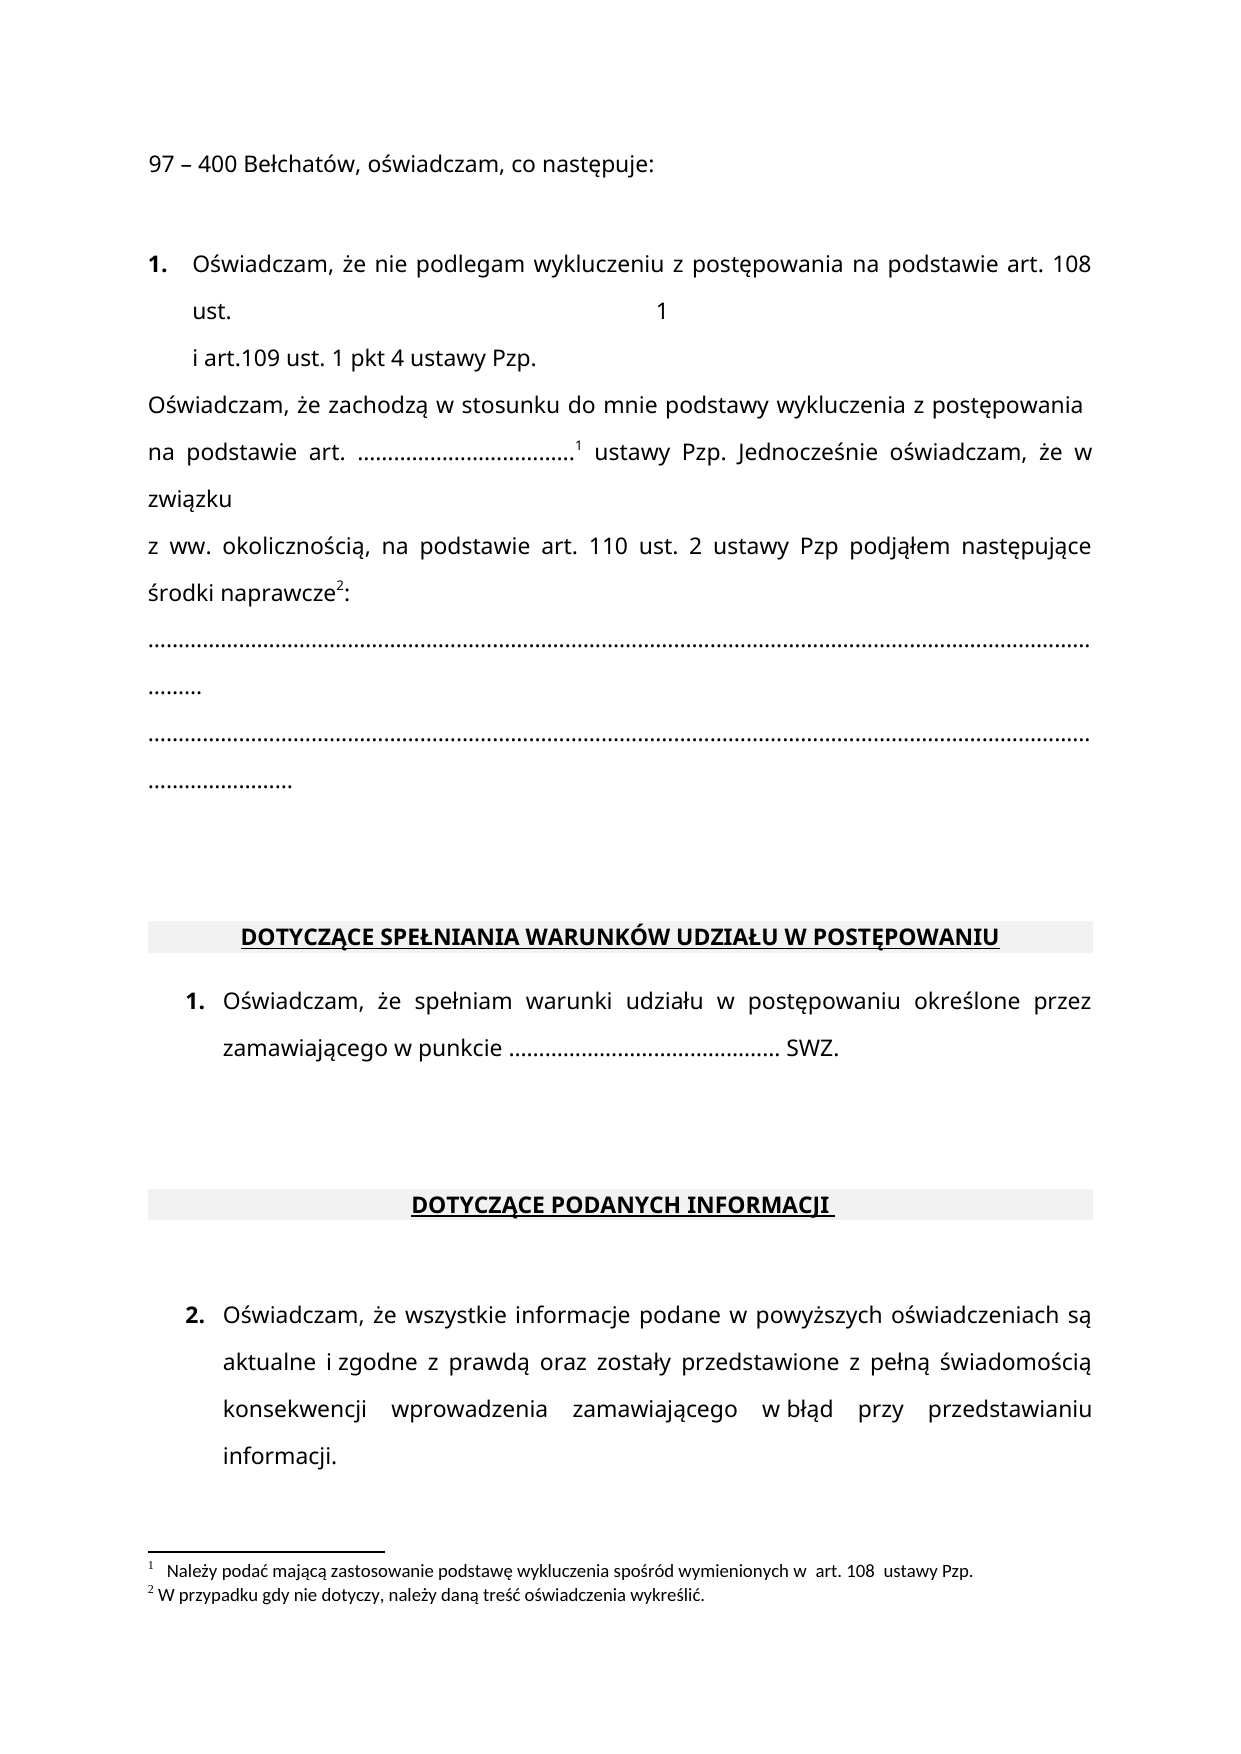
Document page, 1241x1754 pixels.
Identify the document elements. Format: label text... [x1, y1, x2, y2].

list Oświadczam, że nie podlegam wykluczeniu z postępowania na podstawie art. 108 ust. 1 i art.109 ust. 1 pkt 4 ustawy Pzp. [148, 248, 1093, 373]
text DOTYCZĄCE PODANYCH INFORMACJI [148, 1189, 1093, 1220]
list Oświadczam, że spełniam warunki udziału w postępowaniu określone przez zamawiającego w punkcie ……………………………………… SWZ. [185, 985, 1093, 1063]
text 97 – 400 Bełchatów, oświadczam, co następuje: [148, 148, 1093, 179]
text DOTYCZĄCE SPEŁNIANIA WARUNKÓW UDZIAŁU W POSTĘPOWANIU [148, 921, 1093, 953]
text Oświadczam, że zachodzą w stosunku do mnie podstawy wykluczenia z postępowania na podstawie art. ……………………………... ustawy Pzp. Jednocześnie oświadczam, że w związku z ww. okolicznością, na podstawie art. 110 ust. 2 ustawy Pzp podjąłem następujące środki naprawcze: [148, 389, 1093, 608]
text ……………………………………………………………………………………………………………………………………………………………… [148, 717, 1093, 795]
text ………………………………………………………………………………………………………………………………………………… [148, 623, 1093, 702]
list Oświadczam, że wszystkie informacje podane w powyższych oświadczeniach są aktualne i zgodne z prawdą oraz zostały przedstawione z pełną świadomością konsekwencji wprowadzenia zamawiającego w błąd przy przedstawianiu informacji. [185, 1299, 1093, 1471]
